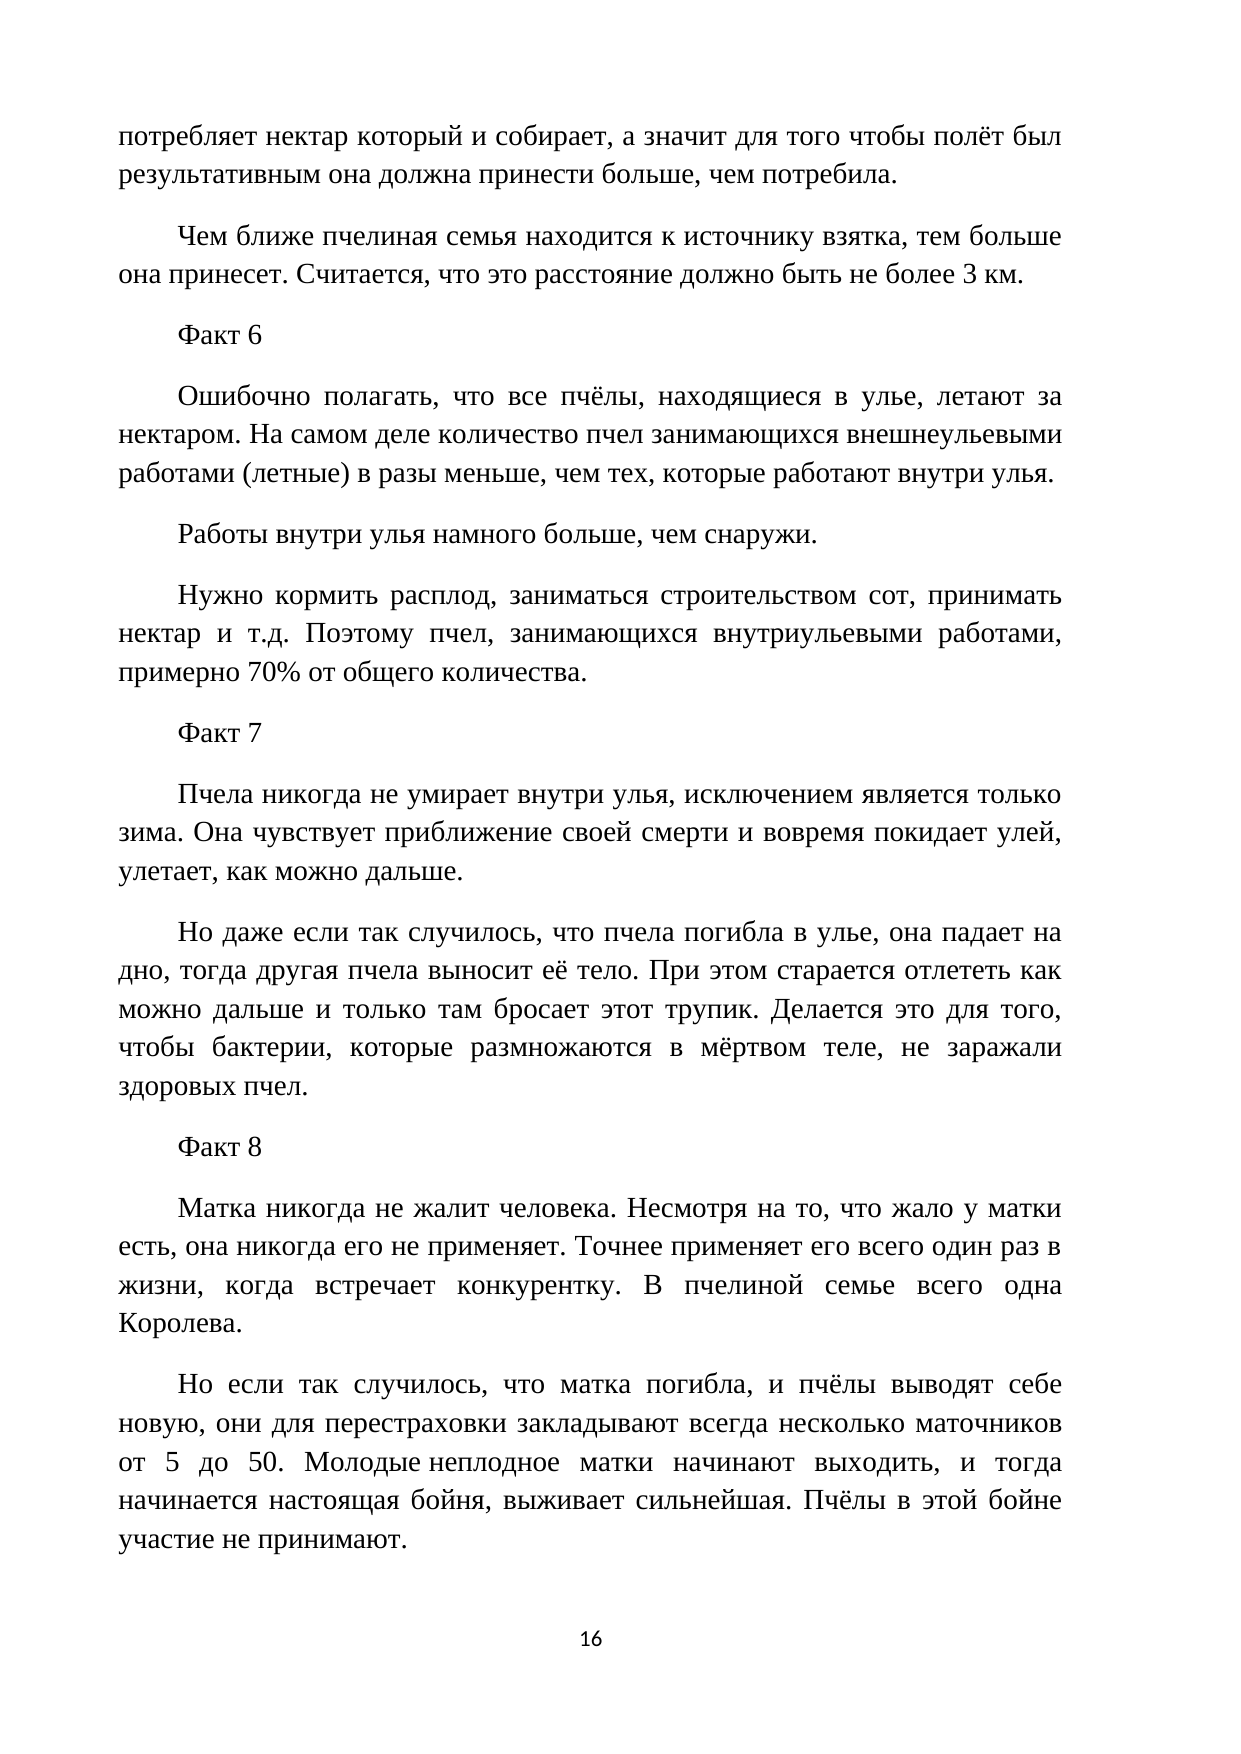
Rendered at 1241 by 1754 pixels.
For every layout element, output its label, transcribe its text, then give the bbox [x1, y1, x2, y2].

text Работы внутри улья намного больше, чем снаружи. [118, 516, 1063, 549]
text Ошибочно полагать, что все пчёлы, находящиеся в улье, летают за нектаром. На самом деле количество пчел занимающихся внешнеульевыми работами (летные) в разы меньше, чем тех, которые работают внутри улья. [118, 378, 1063, 489]
text Нужно кормить расплод, заниматься строительством сот, принимать нектар и т.д. Поэтому пчел, занимающихся внутриульевыми работами, примерно 70% от общего количества. [118, 577, 1063, 688]
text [118, 118, 1063, 190]
text Факт 6 [118, 317, 1063, 351]
text Факт 8 [118, 1129, 1063, 1163]
text Но даже если так случилось, что пчела погибла в улье, она падает на дно, тогда другая пчела выносит её тело. При этом старается отлететь как можно дальше и только там бросает этот трупик. Делается это для того, чтобы бактерии, которые размножаются в мёртвом теле, не заражали здоровых пчел. [118, 914, 1063, 1102]
text Пчела никогда не умирает внутри улья, исключением является только зима. Она чувствует приближение своей смерти и вовремя покидает улей, улетает, как можно дальше. [118, 776, 1063, 887]
text Чем ближе пчелиная семья находится к источнику взятка, тем больше она принесет. Считается, что это расстояние должно быть не более 3 км. [118, 218, 1063, 290]
text Матка никогда не жалит человека. Несмотря на то, что жало у матки есть, она никогда его не применяет. Точнее применяет его всего один раз в жизни, когда встречает конкурентку. В пчелиной семье всего одна Королева. [118, 1190, 1063, 1339]
text Но если так случилось, что матка погибла, и пчёлы выводят себе новую, они для перестраховки закладывают всегда несколько маточников от 5 до 50. Молодые неплодное матки начинают выходить, и тогда начинается настоящая бойня, выживает сильнейшая. Пчёлы в этой бойне участие не принимают. [118, 1367, 1063, 1554]
text Факт 7 [118, 715, 1063, 748]
